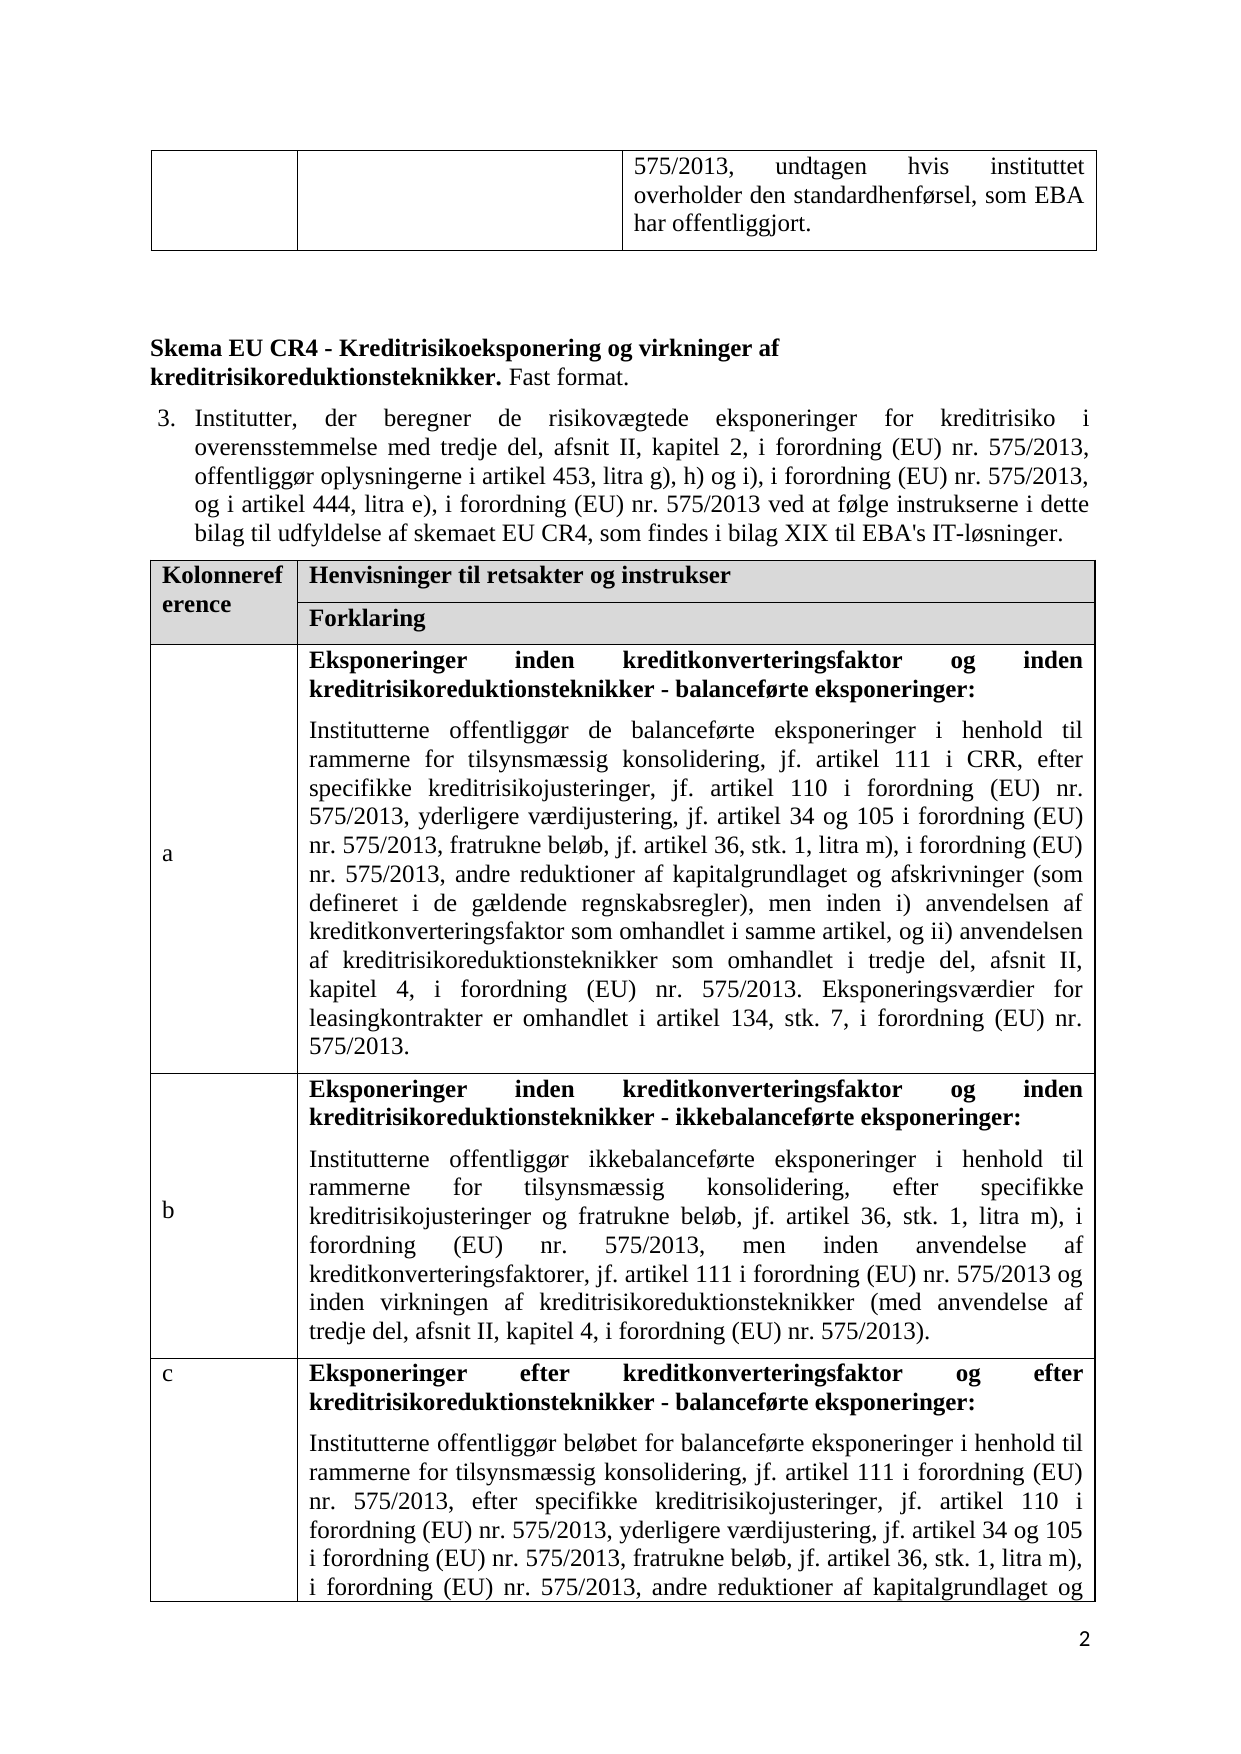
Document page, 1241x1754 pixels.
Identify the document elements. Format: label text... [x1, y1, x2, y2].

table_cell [298, 151, 622, 250]
table_header Henvisninger til retsakter og instrukser [298, 561, 1094, 602]
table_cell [298, 1359, 1094, 1601]
table_header Kolonnereference [151, 561, 297, 644]
table_cell d) [152, 151, 297, 250]
text Skema EU CR4 - Kreditrisikoeksponering og virkninger af kreditrisikoreduktionsteknikker. Fast format. [150, 333, 1090, 391]
table_cell Eksponeringer inden kreditkonverteringsfaktor og inden kreditrisikoreduktionsteknikker - balanceførte eksponeringer: Institutterne offentliggør de balanceførte eksponeringer i henhold til rammerne for tilsynsmæssig konsolidering, jf. artikel 111 i CRR, efter specifikke kreditrisikojusteringer, jf. artikel 110 i forordning (EU) nr. 575/2013, yderligere værdijustering, jf. artikel 34 og 105 i forordning (EU) nr. 575/2013, fratrukne beløb, jf. artikel 36, stk. 1, litra m), i forordning (EU) nr. 575/2013, andre reduktioner af kapitalgrundlaget og afskrivninger (som defineret i de gældende regnskabsregler), men inden i) anvendelsen af kreditkonverteringsfaktor som omhandlet i samme artikel, og ii) anvendelsen af kreditrisikoreduktionsteknikker som omhandlet i tredje del, afsnit II, kapitel 4, i forordning (EU) nr. 575/2013. Eksponeringsværdier for leasingkontrakter er omhandlet i artikel 134, stk. 7, i forordning (EU) nr. 575/2013. [298, 645, 1094, 1073]
table_cell a [151, 645, 297, 1073]
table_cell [623, 151, 1096, 250]
table_cell c [151, 1359, 297, 1601]
table_cell b [151, 1074, 297, 1357]
table_cell Forklaring [298, 603, 1094, 644]
list Institutter, der beregner de risikovægtede eksponeringer for kreditrisiko i overensstemmelse med tredje del, afsnit II, kapitel 2, i forordning (EU) nr. 575/2013, offentliggør oplysningerne i artikel 453, litra g), h) og i), i forordning (EU) nr. 575/2013, og i artikel 444, litra e), i forordning (EU) nr. 575/2013 ved at følge instrukserne i dette bilag til udfyldelse af skemaet EU CR4, som findes i bilag XIX til EBA's IT-løsninger. [157, 403, 1090, 547]
table_cell Eksponeringer inden kreditkonverteringsfaktor og inden kreditrisikoreduktionsteknikker - ikkebalanceførte eksponeringer: Institutterne offentliggør ikkebalanceførte eksponeringer i henhold til rammerne for tilsynsmæssig konsolidering, efter specifikke kreditrisikojusteringer og fratrukne beløb, jf. artikel 36, stk. 1, litra m), i forordning (EU) nr. 575/2013, men inden anvendelse af kreditkonverteringsfaktorer, jf. artikel 111 i forordning (EU) nr. 575/2013 og inden virkningen af kreditrisikoreduktionsteknikker (med anvendelse af tredje del, afsnit II, kapitel 4, i forordning (EU) nr. 575/2013). [298, 1074, 1094, 1357]
